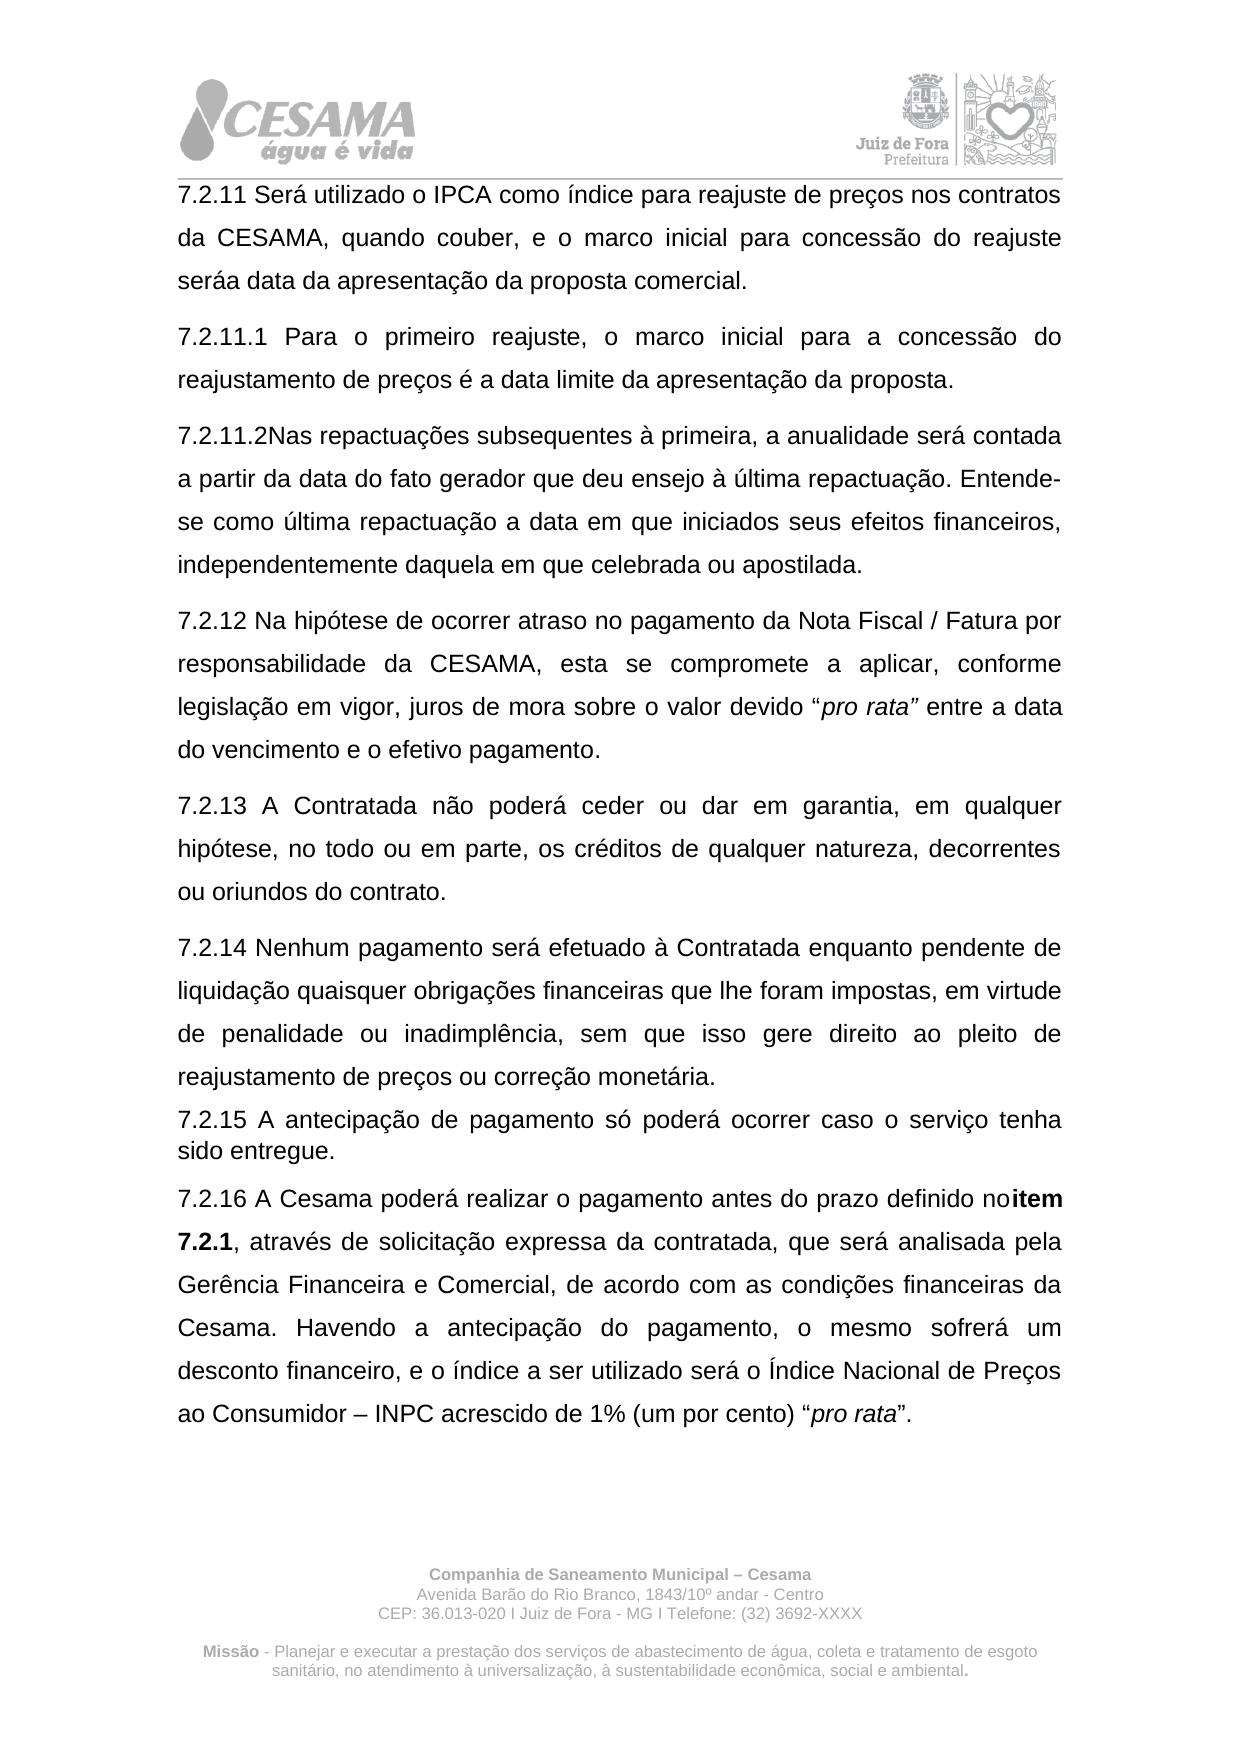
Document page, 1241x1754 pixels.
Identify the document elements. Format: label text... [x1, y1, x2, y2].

text 7.2.11.1 Para o primeiro reajuste, o marco inicial para a concessão do reajustamento de preços é a data limite da apresentação da proposta. [177, 322, 1063, 394]
text 7.2.14 Nenhum pagamento será efetuado à Contratada enquanto pendente de liquidação quaisquer obrigações financeiras que lhe foram impostas, em virtude de penalidade ou inadimplência, sem que isso gere direito ao pleito de reajustamento de preços ou correção monetária. [177, 932, 1063, 1091]
text 7.2.12 Na hipótese de ocorrer atraso no pagamento da Nota Fiscal / Fatura por responsabilidade da CESAMA, esta se compromete a aplicar, conforme legislação em vigor, juros de mora sobre o valor devido “pro rata” entre a data do vencimento e o efetivo pagamento. [177, 606, 1063, 764]
text 7.2.11 Será utilizado o IPCA como índice para reajuste de preços nos contratos da CESAMA, quando couber, e o marco inicial para concessão do reajuste seráa data da apresentação da proposta comercial. [177, 180, 1063, 295]
text 7.2.11.2Nas repactuações subsequentes à primeira, a anualidade será contada a partir da data do fato gerador que deu ensejo à última repactuação. Entende-se como última repactuação a data em que iniciados seus efeitos financeiros, independentemente daquela em que celebrada ou apostilada. [177, 421, 1063, 579]
picture [177, 73, 1064, 180]
text 7.2.16 A Cesama poderá realizar o pagamento antes do prazo definido noitem 7.2.1, através de solicitação expressa da contratada, que será analisada pela Gerência Financeira e Comercial, de acordo com as condições financeiras da Cesama. Havendo a antecipação do pagamento, o mesmo sofrerá um desconto financeiro, e o índice a ser utilizado será o Índice Nacional de Preços ao Consumidor – INPC acrescido de 1% (um por cento) “pro rata”. [177, 1184, 1063, 1428]
text 7.2.15 A antecipação de pagamento só poderá ocorrer caso o serviço tenha sido entregue. [177, 1105, 1063, 1165]
text 7.2.13 A Contratada não poderá ceder ou dar em garantia, em qualquer hipótese, no todo ou em parte, os créditos de qualquer natureza, decorrentes ou oriundos do contrato. [177, 791, 1063, 906]
